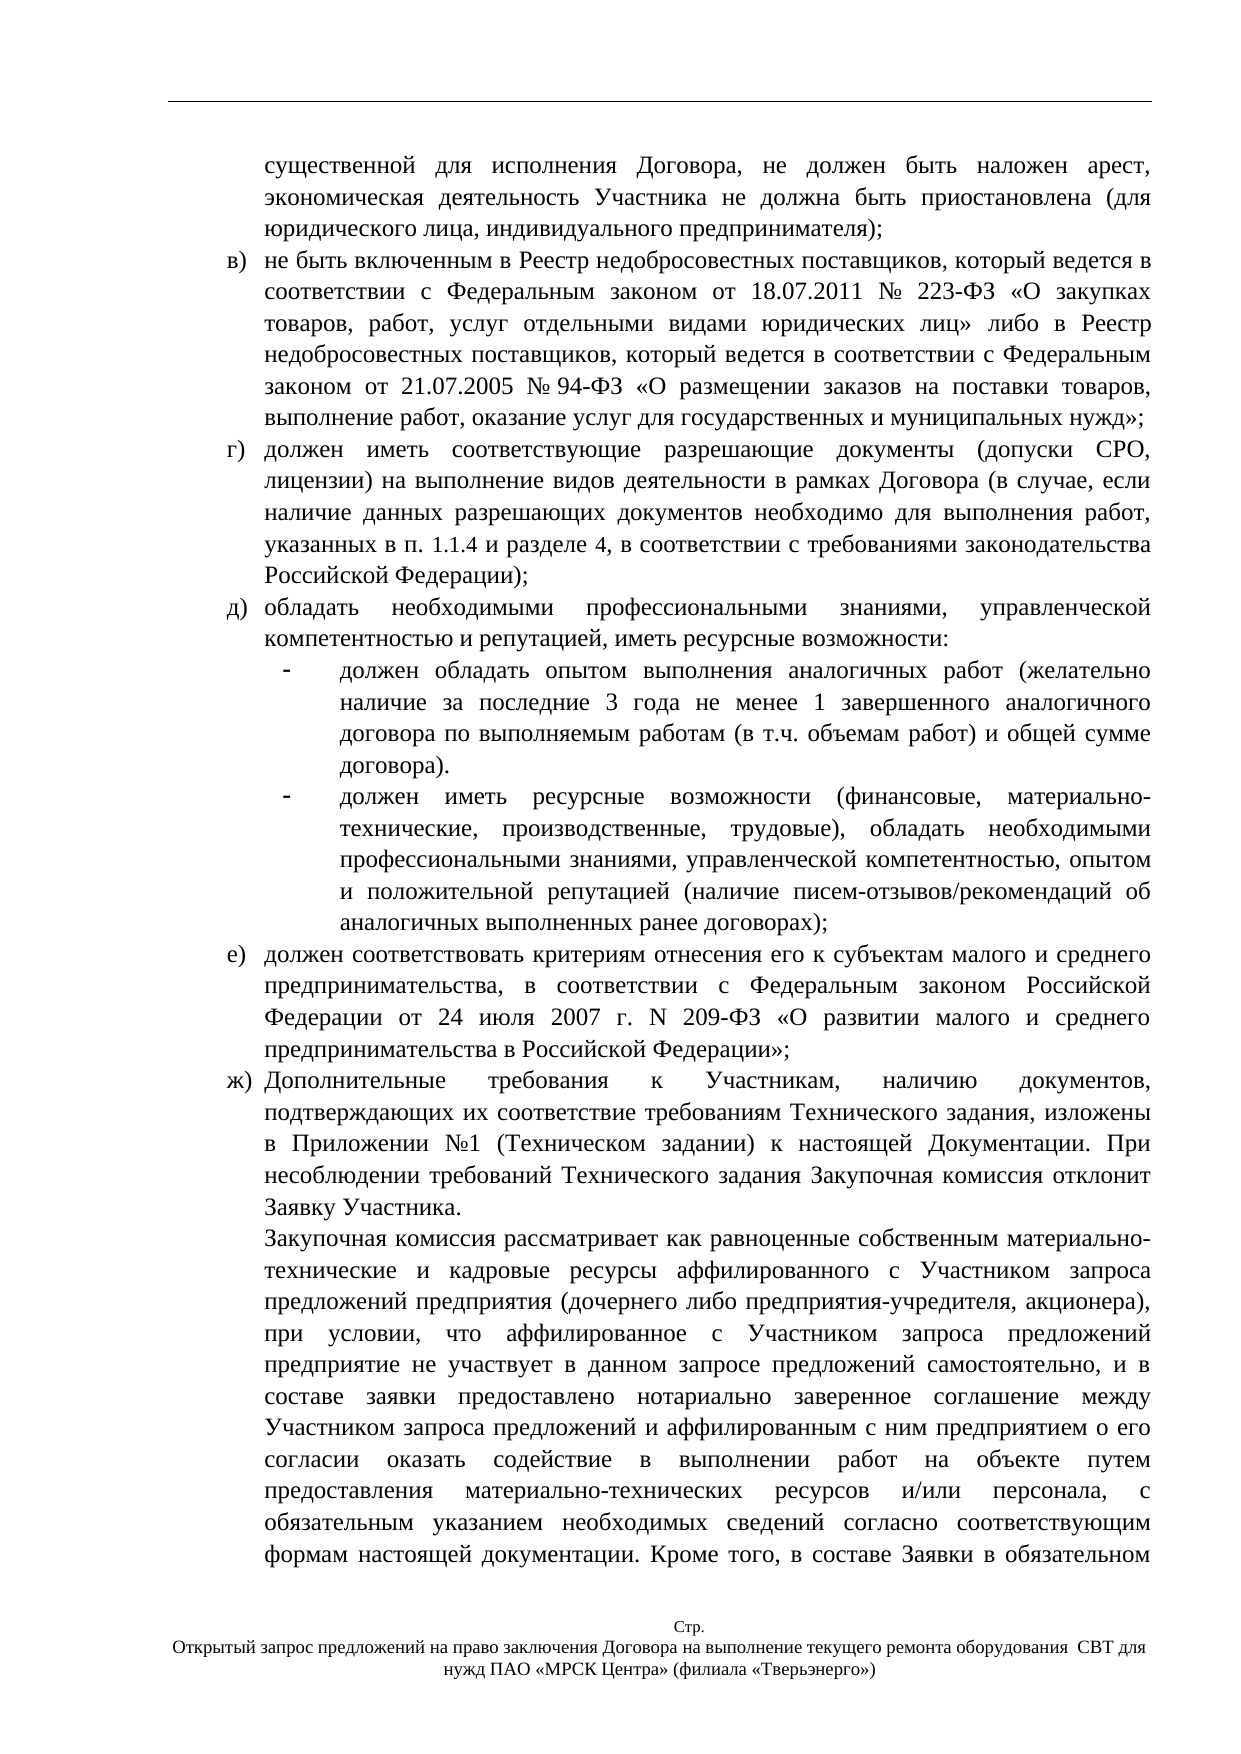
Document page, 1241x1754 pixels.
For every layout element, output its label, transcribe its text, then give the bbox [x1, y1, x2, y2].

list должен соответствовать критериям отнесения его к субъектам малого и среднего предпринимательства, в соответствии с Федеральным законом Российской Федерации от 24 июля 2007 г. N 209-ФЗ «О развитии малого и среднего предпринимательства в Российской Федерации»; [227, 939, 1152, 1062]
list должен иметь ресурсные возможности (финансовые, материально-технические, производственные, трудовые), обладать необходимыми профессиональными знаниями, управленческой компетентностью, опытом и положительной репутацией (наличие писем-отзывов/рекомендаций об аналогичных выполненных ранее договорах); [282, 781, 1152, 936]
list не быть включенным в Реестр недобросовестных поставщиков, который ведется в соответствии с Федеральным законом от 18.07.2011 № 223-ФЗ «О закупках товаров, работ, услуг отдельными видами юридических лиц» либо в Реестр недобросовестных поставщиков, который ведется в соответствии с Федеральным законом от 21.07.2005 № 94-ФЗ «О размещении заказов на поставки товаров, выполнение работ, оказание услуг для государственных и муниципальных нужд»; [227, 245, 1152, 431]
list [227, 150, 1152, 242]
list обладать необходимыми профессиональными знаниями, управленческой компетентностью и репутацией, иметь ресурсные возможности: [227, 592, 1152, 652]
list должен иметь соответствующие разрешающие документы (допуски СРО, лицензии) на выполнение видов деятельности в рамках Договора (в случае, если наличие данных разрешающих документов необходимо для выполнения работ, указанных в п. 1.1.4 и разделе 4, в соответствии с требованиями законодательства Российской Федерации); [227, 434, 1152, 589]
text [264, 1223, 1152, 1567]
list должен обладать опытом выполнения аналогичных работ (желательно наличие за последние 3 года не менее 1 завершенного аналогичного договора по выполняемым работам (в т.ч. объемам работ) и общей сумме договора). [282, 655, 1152, 778]
list Дополнительные требования к Участникам, наличию документов, подтверждающих их соответствие требованиям Технического задания, изложены в Приложении №1 (Техническом задании) к настоящей Документации. При несоблюдении требований Технического задания Закупочная комиссия отклонит Заявку Участника. [227, 1065, 1152, 1220]
